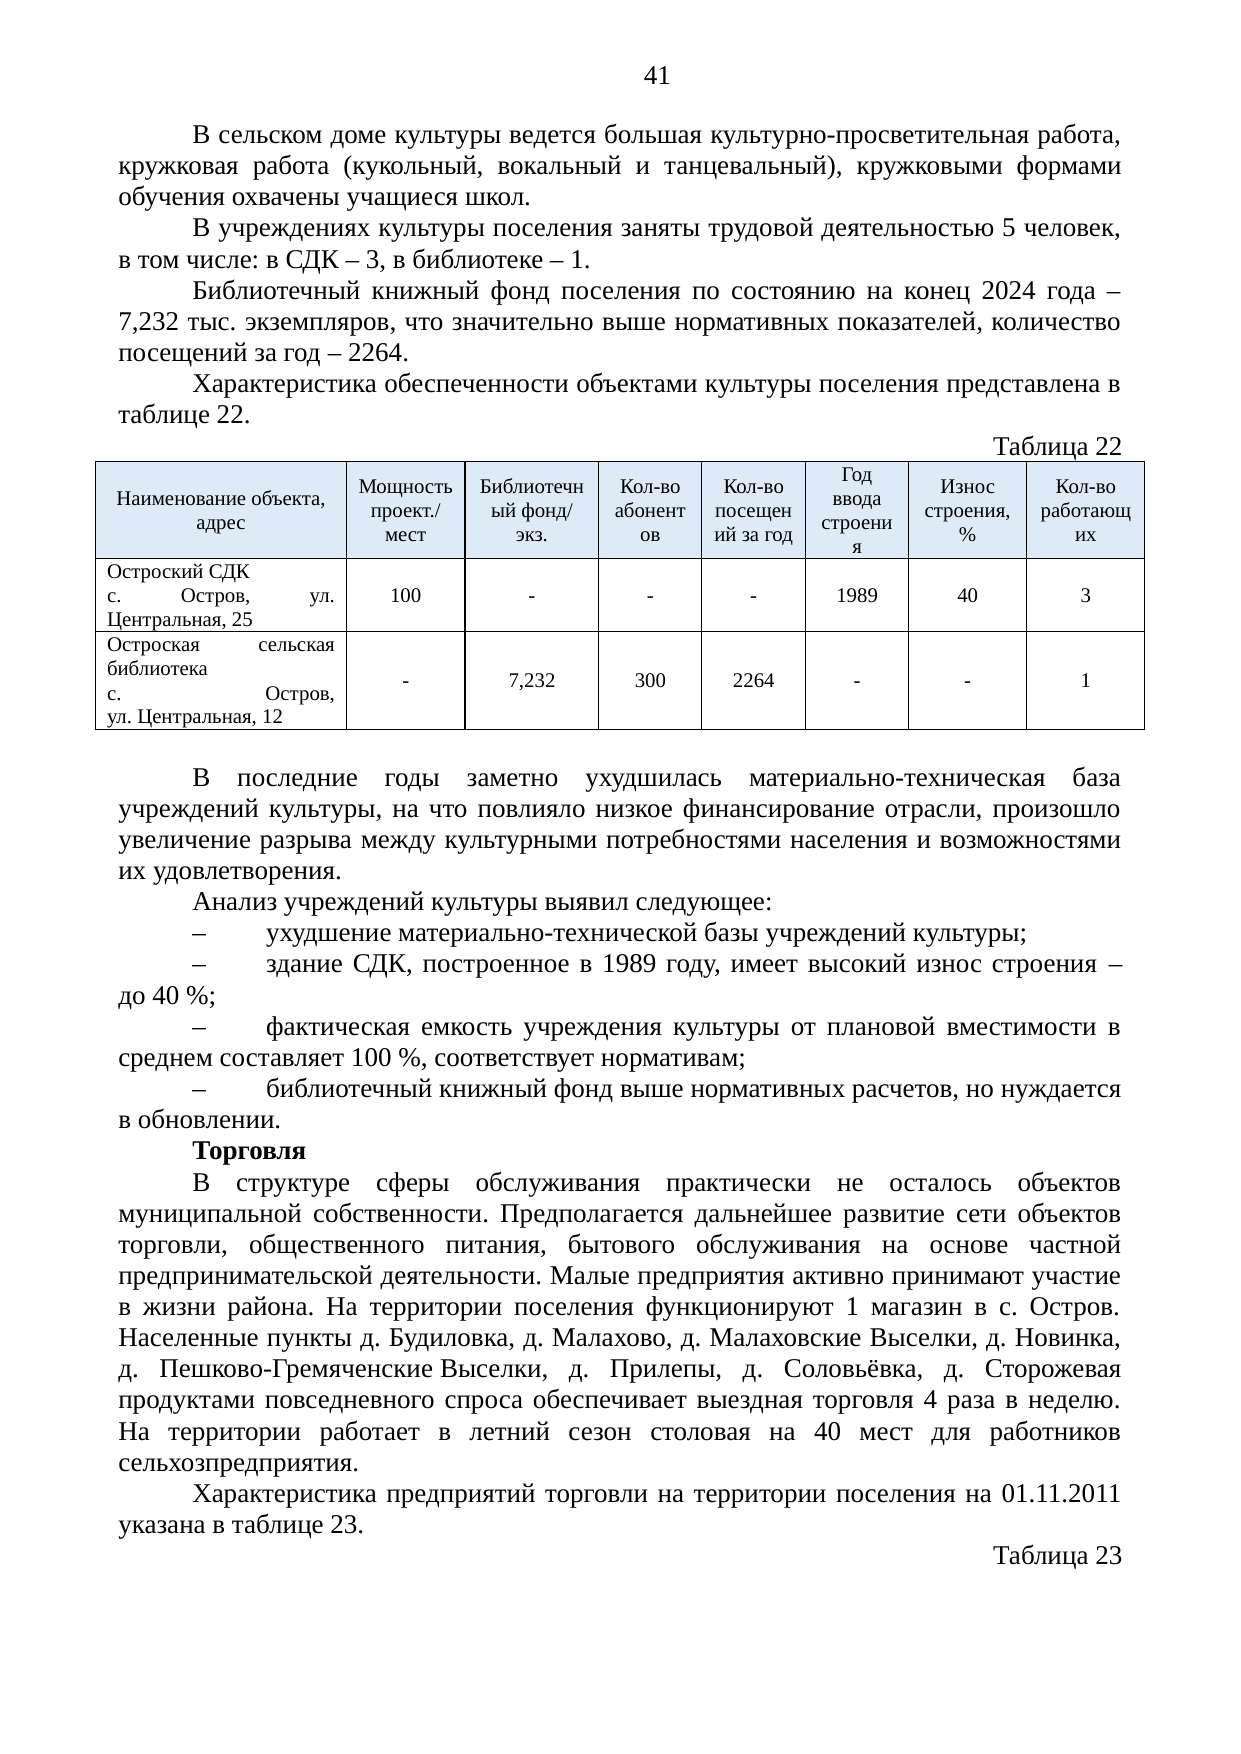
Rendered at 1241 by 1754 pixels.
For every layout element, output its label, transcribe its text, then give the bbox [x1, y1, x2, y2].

text Характеристика предприятий торговли на территории поселения на 01.11.2011 указана в таблице 23. [118, 1477, 1122, 1539]
table_header Кол-во работающих [1027, 462, 1144, 558]
list ухудшение материально-технической базы учреждений культуры; [118, 916, 1122, 948]
table_header Кол-во посещений за год [702, 462, 805, 558]
list фактическая емкость учреждения культуры от плановой вместимости в среднем составляет 100 %, соответствует нормативам; [118, 1010, 1122, 1072]
table_cell Остроская сельская библиотека с. Остров, ул. Центральная, 12 [96, 632, 346, 728]
table_header Наименование объекта, адрес [96, 462, 346, 558]
table_cell - [347, 632, 464, 728]
table_header Мощность проект./ мест [347, 462, 464, 558]
text В структуре сферы обслуживания практически не осталось объектов муниципальной собственности. Предполагается дальнейшее развитие сети объектов торговли, общественного питания, бытового обслуживания на основе частной предпринимательской деятельности. Малые предприятия активно принимают участие в жизни района. На территории поселения функционируют 1 магазин в с. Остров. Населенные пункты д. Будиловка, д. Малахово, д. Малаховские Выселки, д. Новинка, д. Пешково-Гремяченские Выселки, д. Прилепы, д. Соловьёвка, д. Сторожевая продуктами повседневного спроса обеспечивает выездная торговля 4 раза в неделю. На территории работает в летний сезон столовая на 40 мест для работников сельхозпредприятия. [118, 1166, 1122, 1477]
table_cell - [466, 559, 598, 631]
table_cell - [599, 559, 701, 631]
table_cell 3 [1027, 559, 1144, 631]
table_cell - [909, 632, 1026, 728]
table_cell 1989 [806, 559, 908, 631]
table_cell Остроский СДК с. Остров, ул. Центральная, 25 [96, 559, 346, 631]
text Торговля [118, 1134, 1122, 1166]
table_header Кол-во абонентов [599, 462, 701, 558]
text В учреждениях культуры поселения заняты трудовой деятельностью 5 человек, в том числе: в СДК – 3, в библиотеке – 1. [118, 212, 1122, 274]
text Характеристика обеспеченности объектами культуры поселения представлена в таблице 22. [118, 367, 1122, 429]
table_cell 2264 [702, 632, 805, 728]
text В последние годы заметно ухудшилась материально-техническая база учреждений культуры, на что повлияло низкое финансирование отрасли, произошло увеличение разрыва между культурными потребностями населения и возможностями их удовлетворения. [118, 761, 1122, 885]
table_cell 1 [1027, 632, 1144, 728]
table_cell - [806, 632, 908, 728]
text Таблица 23 [118, 1539, 1122, 1571]
table_header Библиотечный фонд/ экз. [466, 462, 598, 558]
list библиотечный книжный фонд выше нормативных расчетов, но нуждается в обновлении. [118, 1072, 1122, 1134]
text Библиотечный книжный фонд поселения по состоянию на конец 2024 года – 7,232 тыс. экземпляров, что значительно выше нормативных показателей, количество посещений за год ‒ 2264. [118, 274, 1122, 367]
text Таблица 22 [118, 429, 1122, 461]
table_header Износ строения, % [909, 462, 1026, 558]
table_cell - [702, 559, 805, 631]
list здание СДК, построенное в 1989 году, имеет высокий износ строения ‒ до 40 %; [118, 948, 1122, 1010]
table_header Год ввода строения [806, 462, 908, 558]
table_cell 300 [599, 632, 701, 728]
table_cell 100 [347, 559, 464, 631]
table_cell 7,232 [466, 632, 598, 728]
table_cell 40 [909, 559, 1026, 631]
text Анализ учреждений культуры выявил следующее: [118, 885, 1122, 916]
text В сельском доме культуры ведется большая культурно-просветительная работа, кружковая работа (кукольный, вокальный и танцевальный), кружковыми формами обучения охвачены учащиеся школ. [118, 118, 1122, 212]
